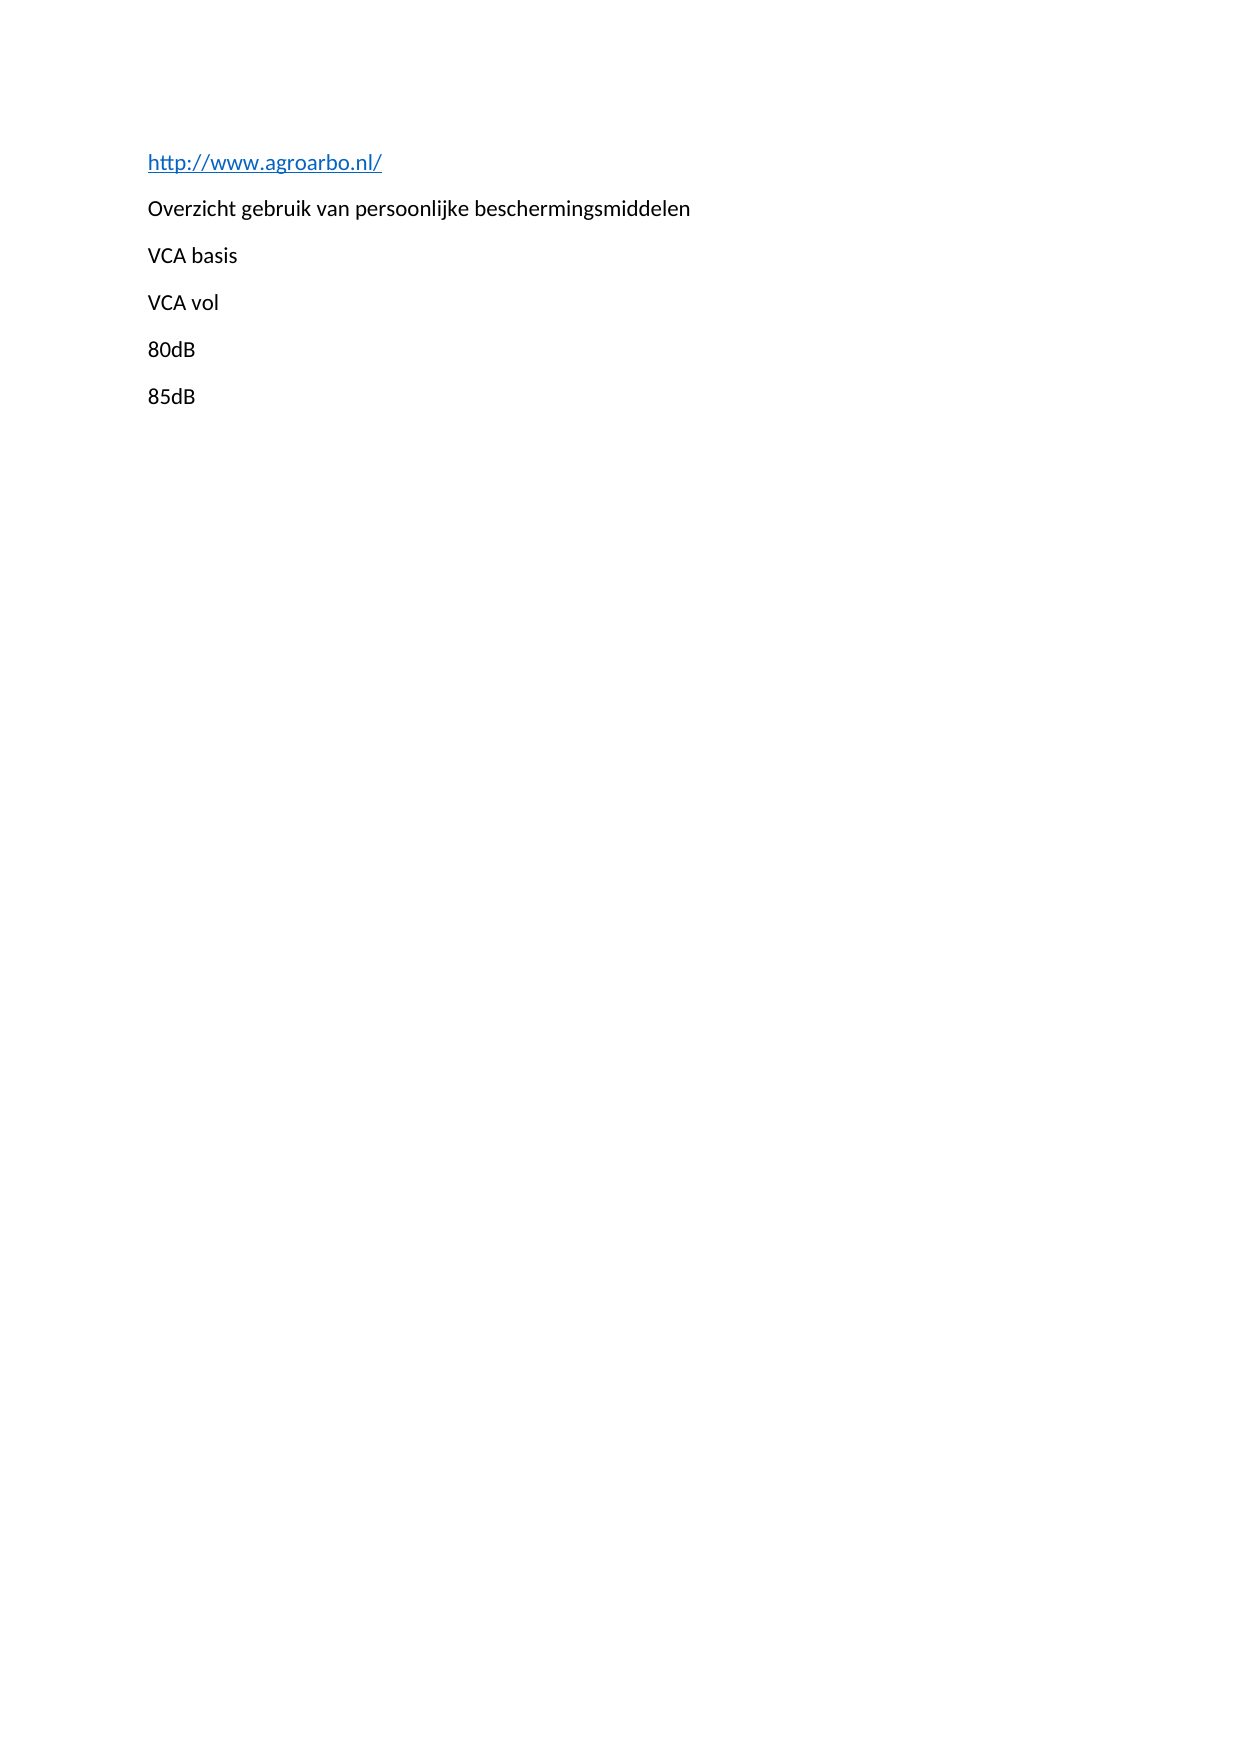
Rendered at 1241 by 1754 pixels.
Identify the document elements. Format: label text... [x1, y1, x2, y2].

text 85dB [148, 382, 1093, 410]
text http://www.agroarbo.nl/ [148, 148, 1093, 176]
text Overzicht gebruik van persoonlijke beschermingsmiddelen [148, 194, 1093, 222]
text VCA basis [148, 241, 1093, 269]
text 80dB [148, 335, 1093, 363]
text VCA vol [148, 288, 1093, 316]
